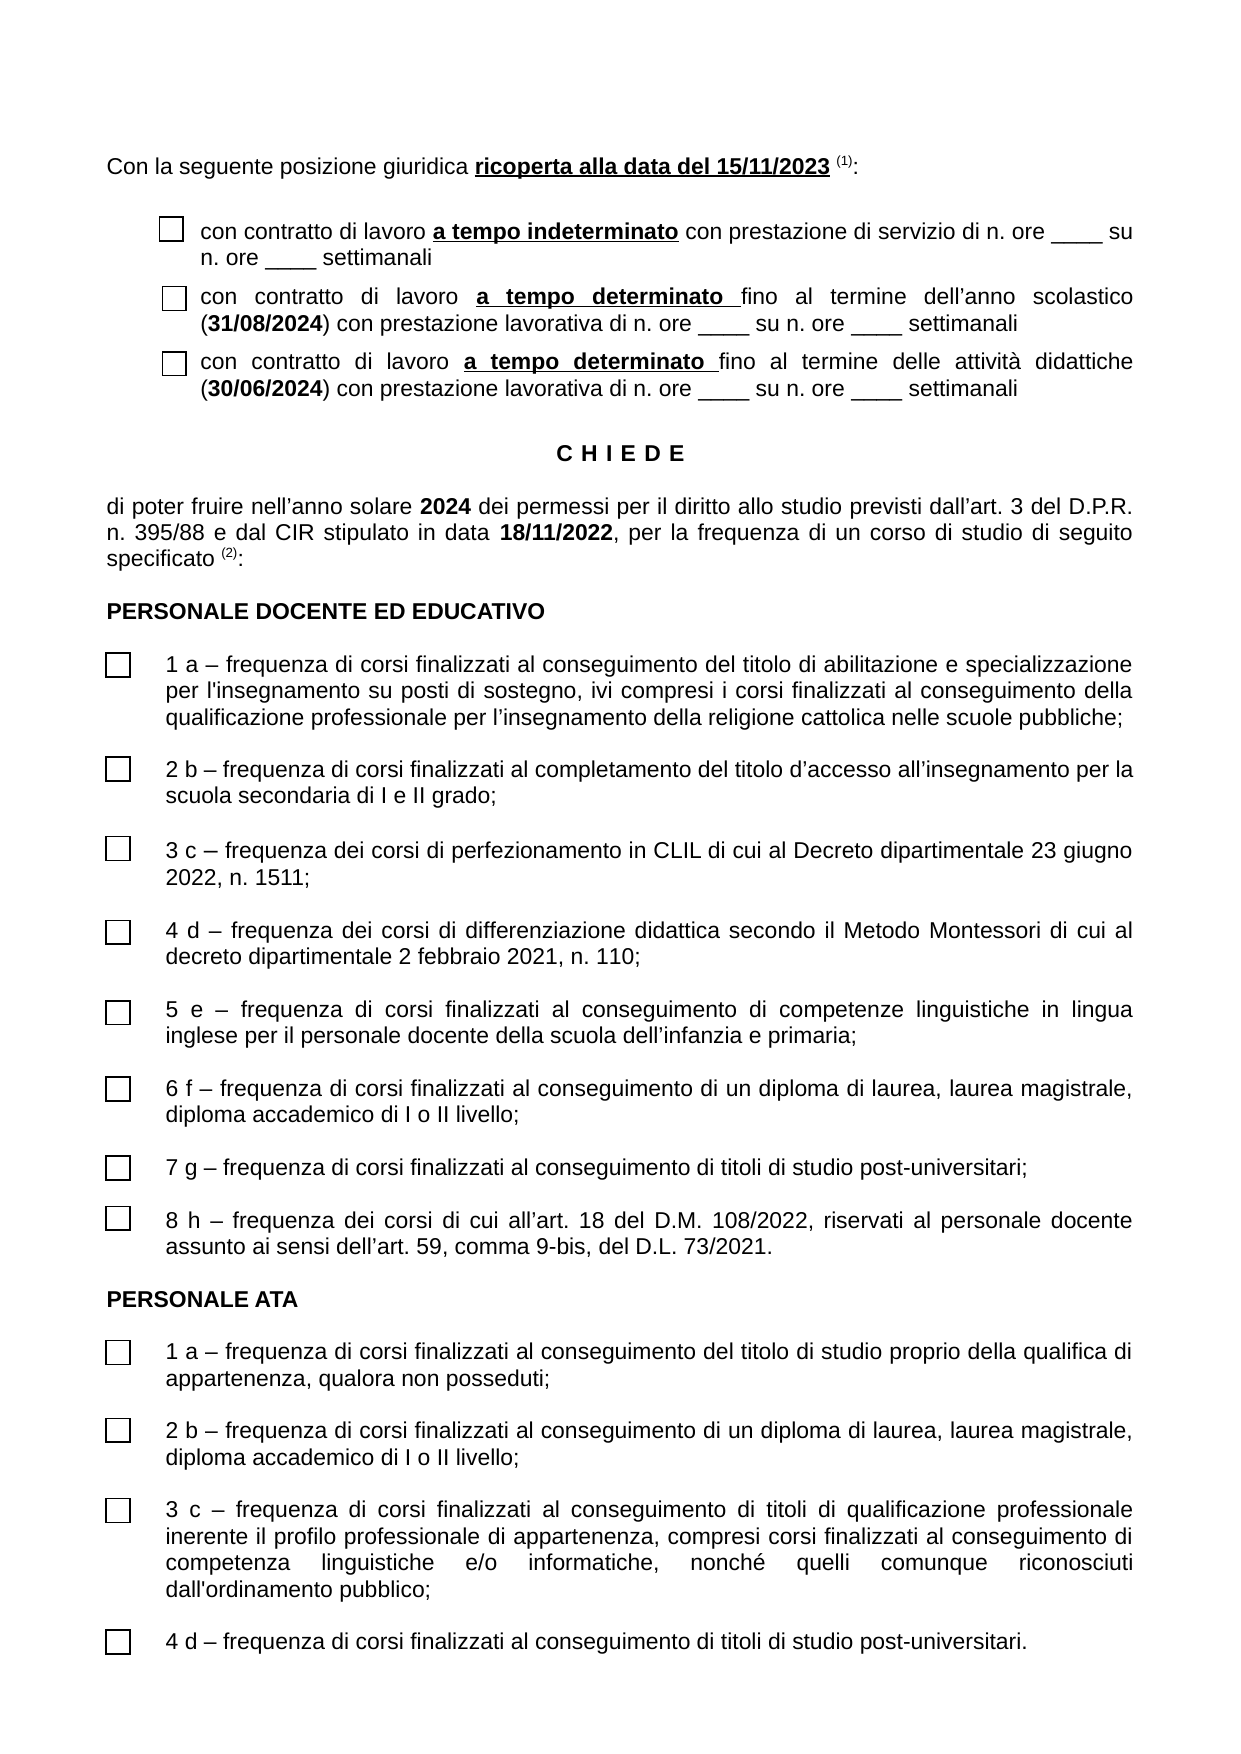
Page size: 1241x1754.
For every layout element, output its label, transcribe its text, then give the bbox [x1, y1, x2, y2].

text PERSONALE ATA [106, 1286, 1134, 1312]
list 5 e – frequenza di corsi finalizzati al conseguimento di competenze linguistiche in lingua inglese per il personale docente della scuola dell’infanzia e primaria; [165, 996, 1134, 1048]
list 6 f – frequenza di corsi finalizzati al conseguimento di un diploma di laurea, laurea magistrale, diploma accademico di I o II livello; [165, 1075, 1134, 1127]
list 4 d – frequenza dei corsi di differenziazione didattica secondo il Metodo Montessori di cui al decreto dipartimentale 2 febbraio 2021, n. 110; [165, 917, 1134, 969]
text CHIEDE [106, 440, 1134, 466]
list 4 d – frequenza di corsi finalizzati al conseguimento di titoli di studio post-universitari. [165, 1628, 1134, 1654]
text con contratto di lavoro a tempo determinato fino al termine dell’anno scolastico (31/08/2024) con prestazione lavorativa di n. ore ____ su n. ore ____ settimanali [200, 283, 1134, 336]
list 2 b – frequenza di corsi finalizzati al conseguimento di un diploma di laurea, laurea magistrale, diploma accademico di I o II livello; [165, 1417, 1134, 1470]
text 2 b – frequenza di corsi finalizzati al completamento del titolo d’accesso all’insegnamento per la scuola secondaria di I e II grado; [165, 756, 1134, 809]
text con contratto di lavoro a tempo determinato fino al termine delle attività didattiche (30/06/2024) con prestazione lavorativa di n. ore ____ su n. ore ____ settimanali [200, 348, 1134, 401]
text con contratto di lavoro a tempo indeterminato con prestazione di servizio di n. ore ____ su n. ore ____ settimanali [200, 218, 1134, 271]
list 1 a – frequenza di corsi finalizzati al conseguimento del titolo di abilitazione e specializzazione per l'insegnamento su posti di sostegno, ivi compresi i corsi finalizzati al conseguimento della qualificazione professionale per l’insegnamento della religione cattolica nelle scuole pubbliche; [165, 651, 1134, 730]
text Con la seguente posizione giuridica ricoperta alla data del 15/11/2023 (1): [106, 153, 1134, 179]
text 1 a – frequenza di corsi finalizzati al conseguimento del titolo di studio proprio della qualifica di appartenenza, qualora non posseduti; [165, 1338, 1134, 1391]
list 7 g – frequenza di corsi finalizzati al conseguimento di titoli di studio post-universitari; [165, 1154, 1134, 1180]
text 3 c – frequenza dei corsi di perfezionamento in CLIL di cui al Decreto dipartimentale 23 giugno 2022, n. 1511; [165, 835, 1134, 890]
list 8 h – frequenza dei corsi di cui all’art. 18 del D.M. 108/2022, riservati al personale docente assunto ai sensi dell’art. 59, comma 9-bis, del D.L. 73/2021. [165, 1207, 1134, 1259]
text PERSONALE DOCENTE ED EDUCATIVO [106, 598, 1134, 624]
list 3 c – frequenza di corsi finalizzati al conseguimento di titoli di qualificazione professionale inerente il profilo professionale di appartenenza, compresi corsi finalizzati al conseguimento di competenza linguistiche e/o informatiche, nonché quelli comunque riconosciuti dall'ordinamento pubblico; [165, 1496, 1134, 1602]
text di poter fruire nell’anno solare 2024 dei permessi per il diritto allo studio previsti dall’art. 3 del D.P.R. n. 395/88 e dal CIR stipulato in data 18/11/2022, per la frequenza di un corso di studio di seguito specificato (2): [106, 493, 1134, 572]
